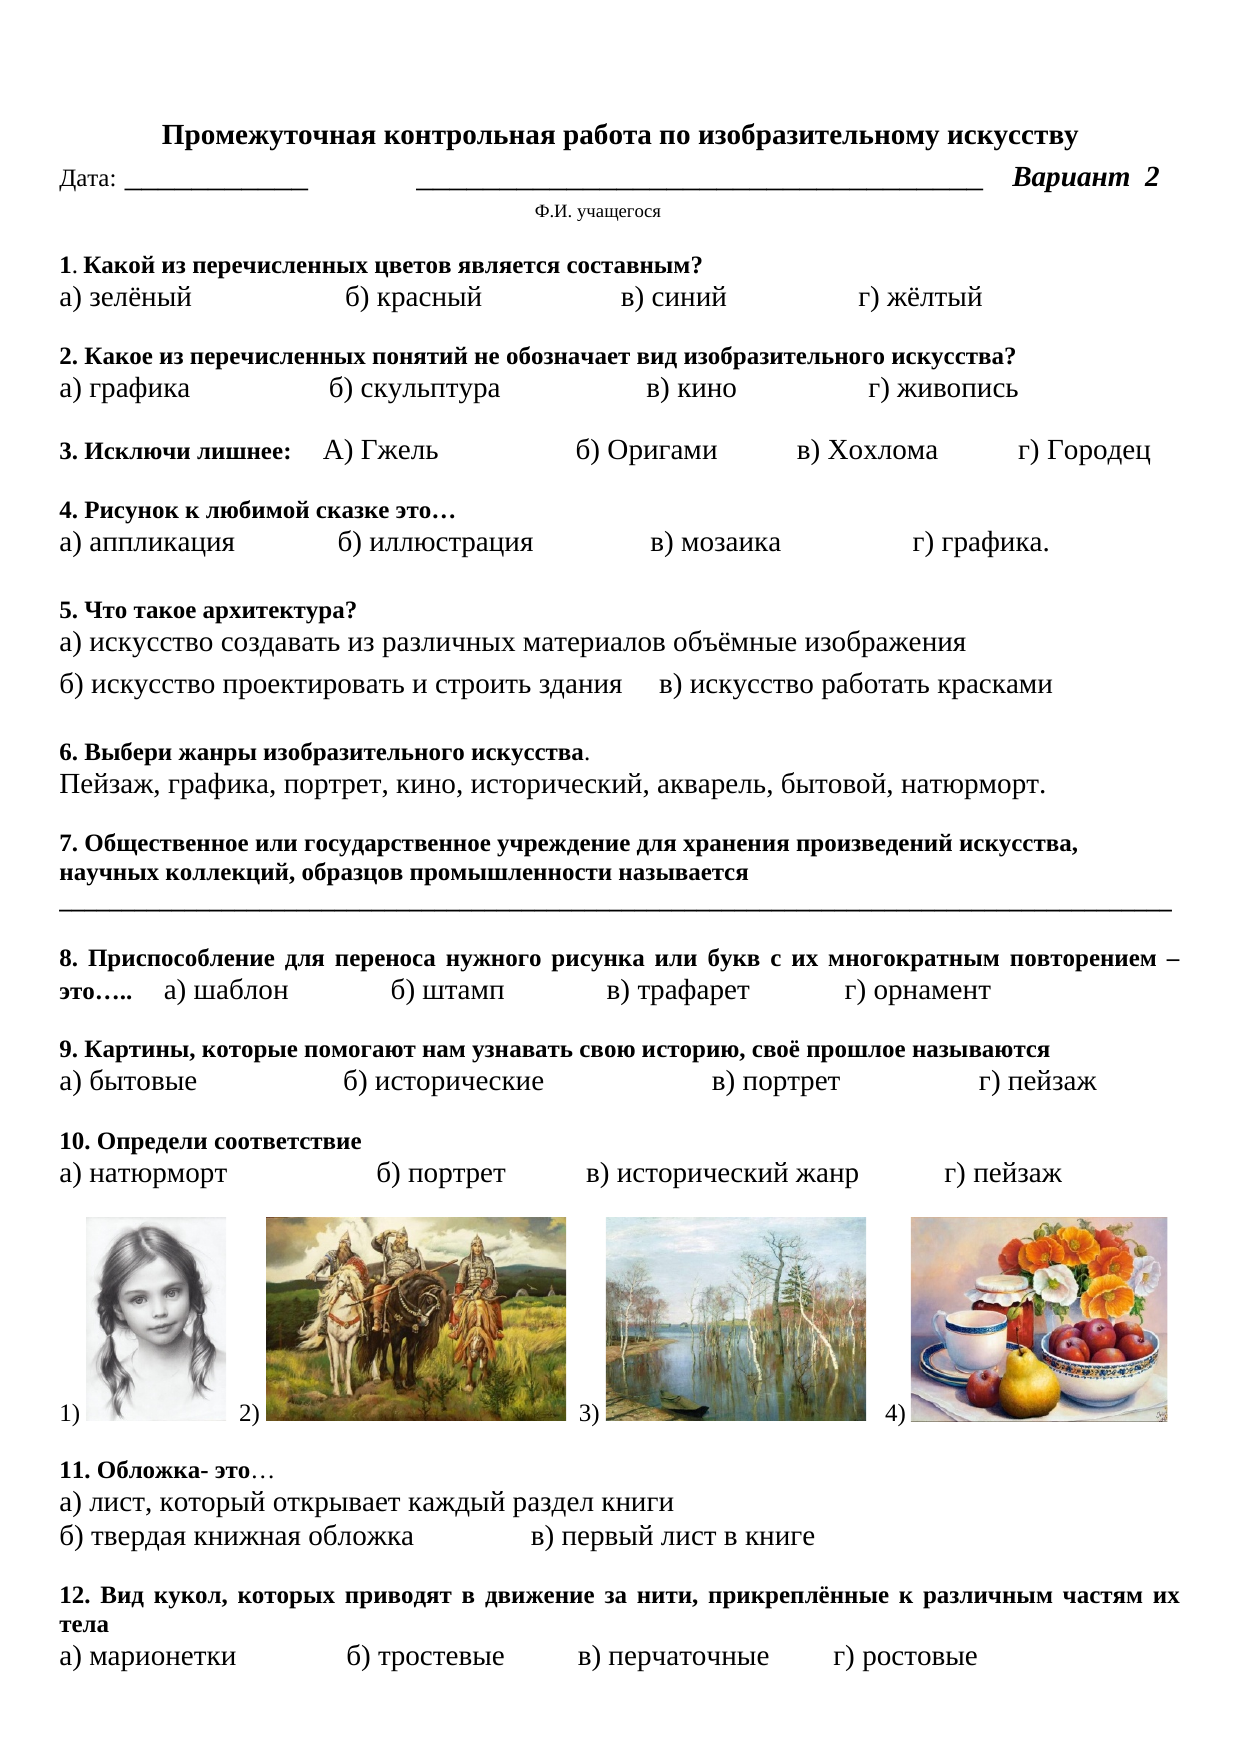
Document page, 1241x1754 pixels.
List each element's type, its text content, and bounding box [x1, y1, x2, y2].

text а) графика б) скульптура в) кино г) живопись [59, 370, 1181, 403]
picture [266, 1217, 567, 1421]
text 12. Вид кукол, которых приводят в движение за нити, прикреплённые к различным частям их тела а) марионетки б) тростевые в) перчаточные г) ростовые [59, 1581, 1181, 1672]
text б) искусство проектировать и строить здания в) искусство работать красками [59, 666, 1181, 699]
text Ф.И. учащегося [59, 199, 1181, 221]
text 8. Приспособление для переноса нужного рисунка или букв с их многократным повторением – это….. а) шаблон б) штамп в) трафарет г) орнамент [59, 943, 1181, 1005]
text 1. Какой из перечисленных цветов является составным? [59, 250, 1181, 279]
text 2. Какое из перечисленных понятий не обозначает вид изобразительного искусства? [59, 341, 1181, 370]
text 3. Исключи лишнее: А) Гжель б) Оригами в) Хохлома г) Городец [59, 432, 1181, 466]
text Пейзаж, графика, портрет, кино, исторический, акварель, бытовой, натюрморт. [59, 766, 1181, 799]
text Промежуточная контрольная работа по изобразительному искусству [59, 117, 1181, 151]
text а) зелёный б) красный в) синий г) жёлтый [59, 279, 1181, 312]
text а) аппликация б) иллюстрация в) мозаика г) графика. [59, 524, 1181, 557]
text а) натюрморт б) портрет в) исторический жанр г) пейзаж [59, 1155, 1181, 1188]
text 6. Выбери жанры изобразительного искусства. [59, 737, 1181, 766]
picture [605, 1217, 867, 1421]
text Дата: ___________ __________________________________ Вариант 2 [59, 156, 1181, 194]
text 10. Определи соответствие [59, 1126, 1181, 1155]
text 7. Общественное или государственное учреждение для хранения произведений искусства, научных коллекций, образцов промышленности называется _________________________________________________________________________________________ [59, 828, 1181, 914]
text 4. Рисунок к любимой сказке это… [59, 495, 1181, 524]
picture [910, 1217, 1168, 1422]
text 11. Обложка- это… а) лист, который открывает каждый раздел книги б) твердая книжная обложка в) первый лист в книге [59, 1456, 1181, 1551]
text 5. Что такое архитектура? а) искусство создавать из различных материалов объёмные изображения [59, 595, 1181, 657]
picture [86, 1217, 227, 1421]
text 9. Картины, которые помогают нам узнавать свою историю, своё прошлое называются а) бытовые б) исторические в) портрет г) пейзаж [59, 1034, 1181, 1097]
